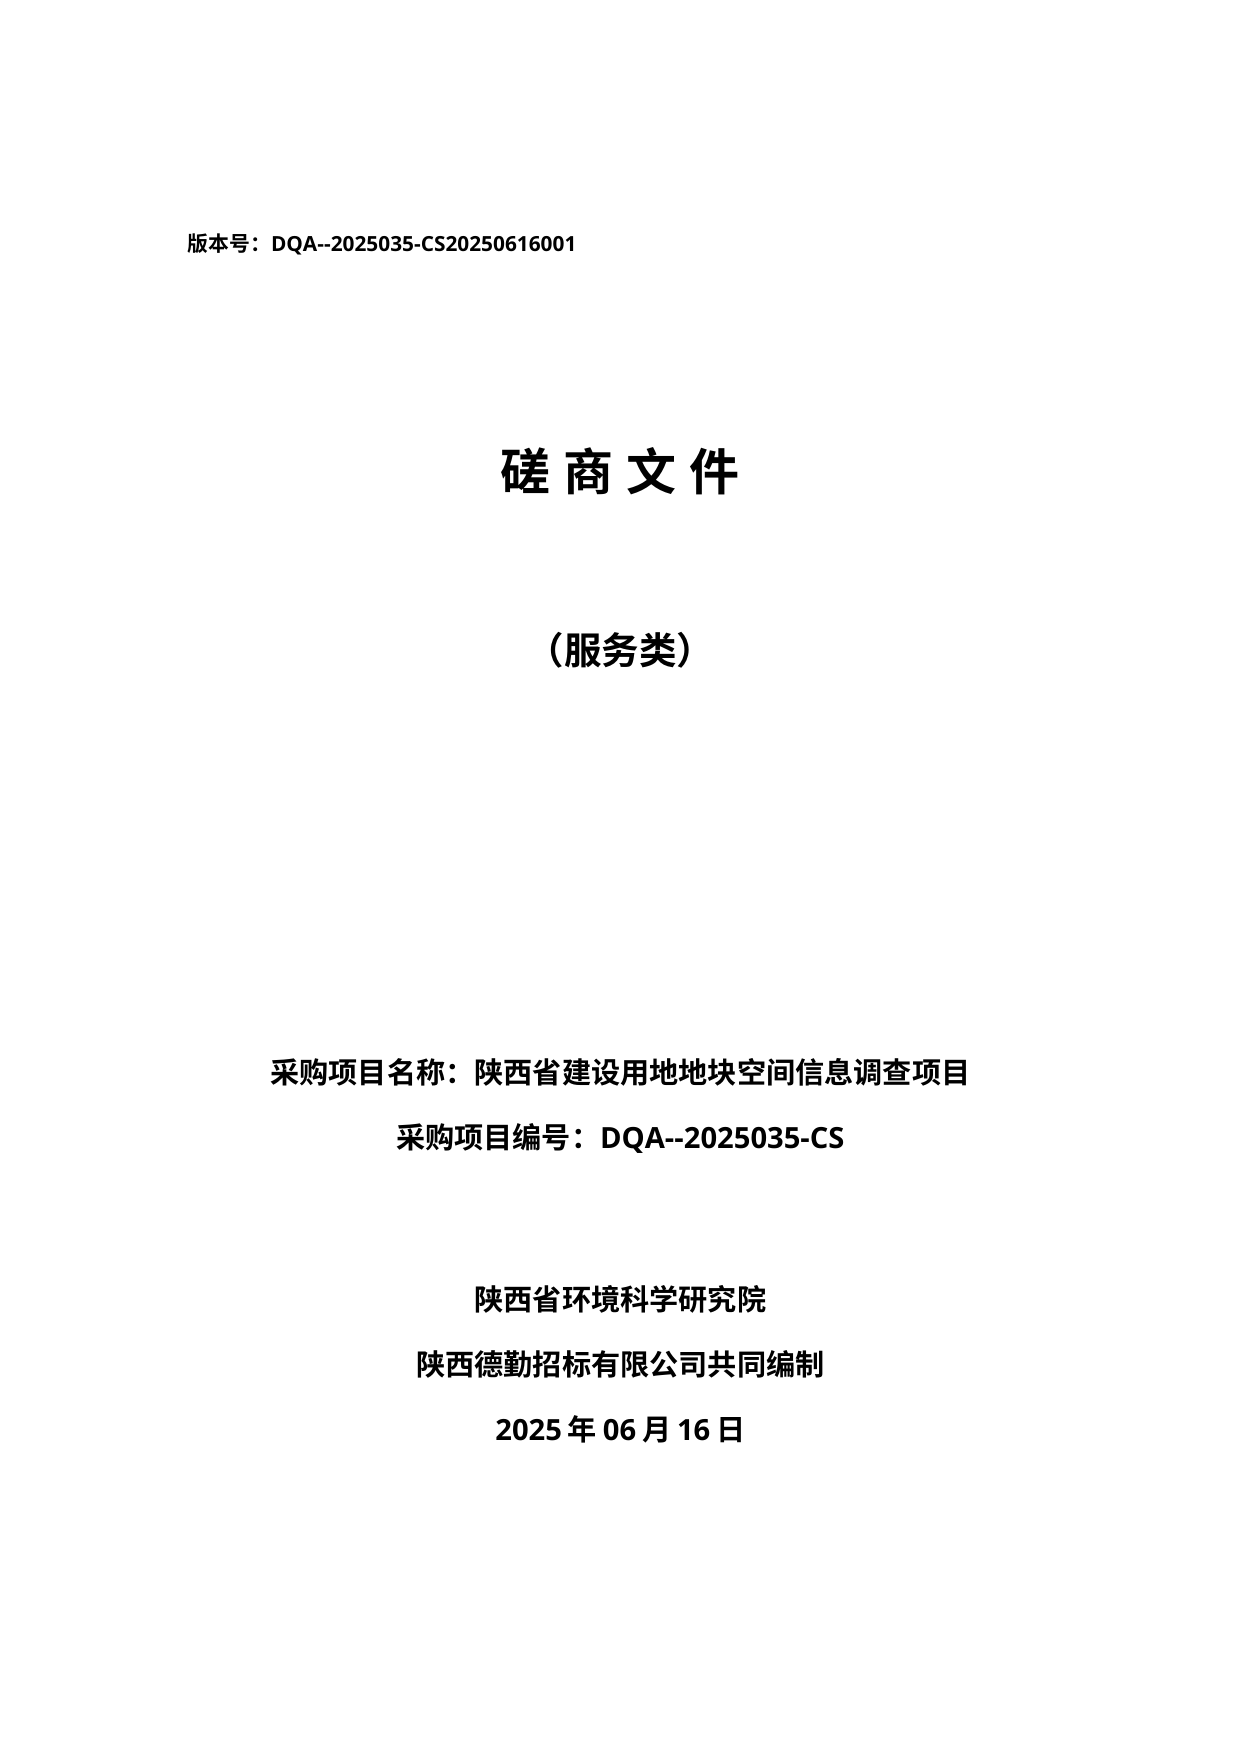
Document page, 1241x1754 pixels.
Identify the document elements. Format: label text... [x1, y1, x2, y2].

text 陕西德勤招标有限公司共同编制 [187, 1332, 1053, 1397]
text 采购项目名称：陕西省建设用地地块空间信息调查项目 [187, 1039, 1053, 1104]
text 陕西省环境科学研究院 [187, 1267, 1053, 1332]
text 磋 商 文 件 [187, 422, 1053, 617]
text （服务类） [187, 617, 1053, 1039]
text 版本号：DQA--2025035-CS20250616001 [187, 227, 1053, 422]
text 2025年06月16日 [187, 1397, 1053, 1462]
text 采购项目编号：DQA--2025035-CS [187, 1104, 1053, 1267]
